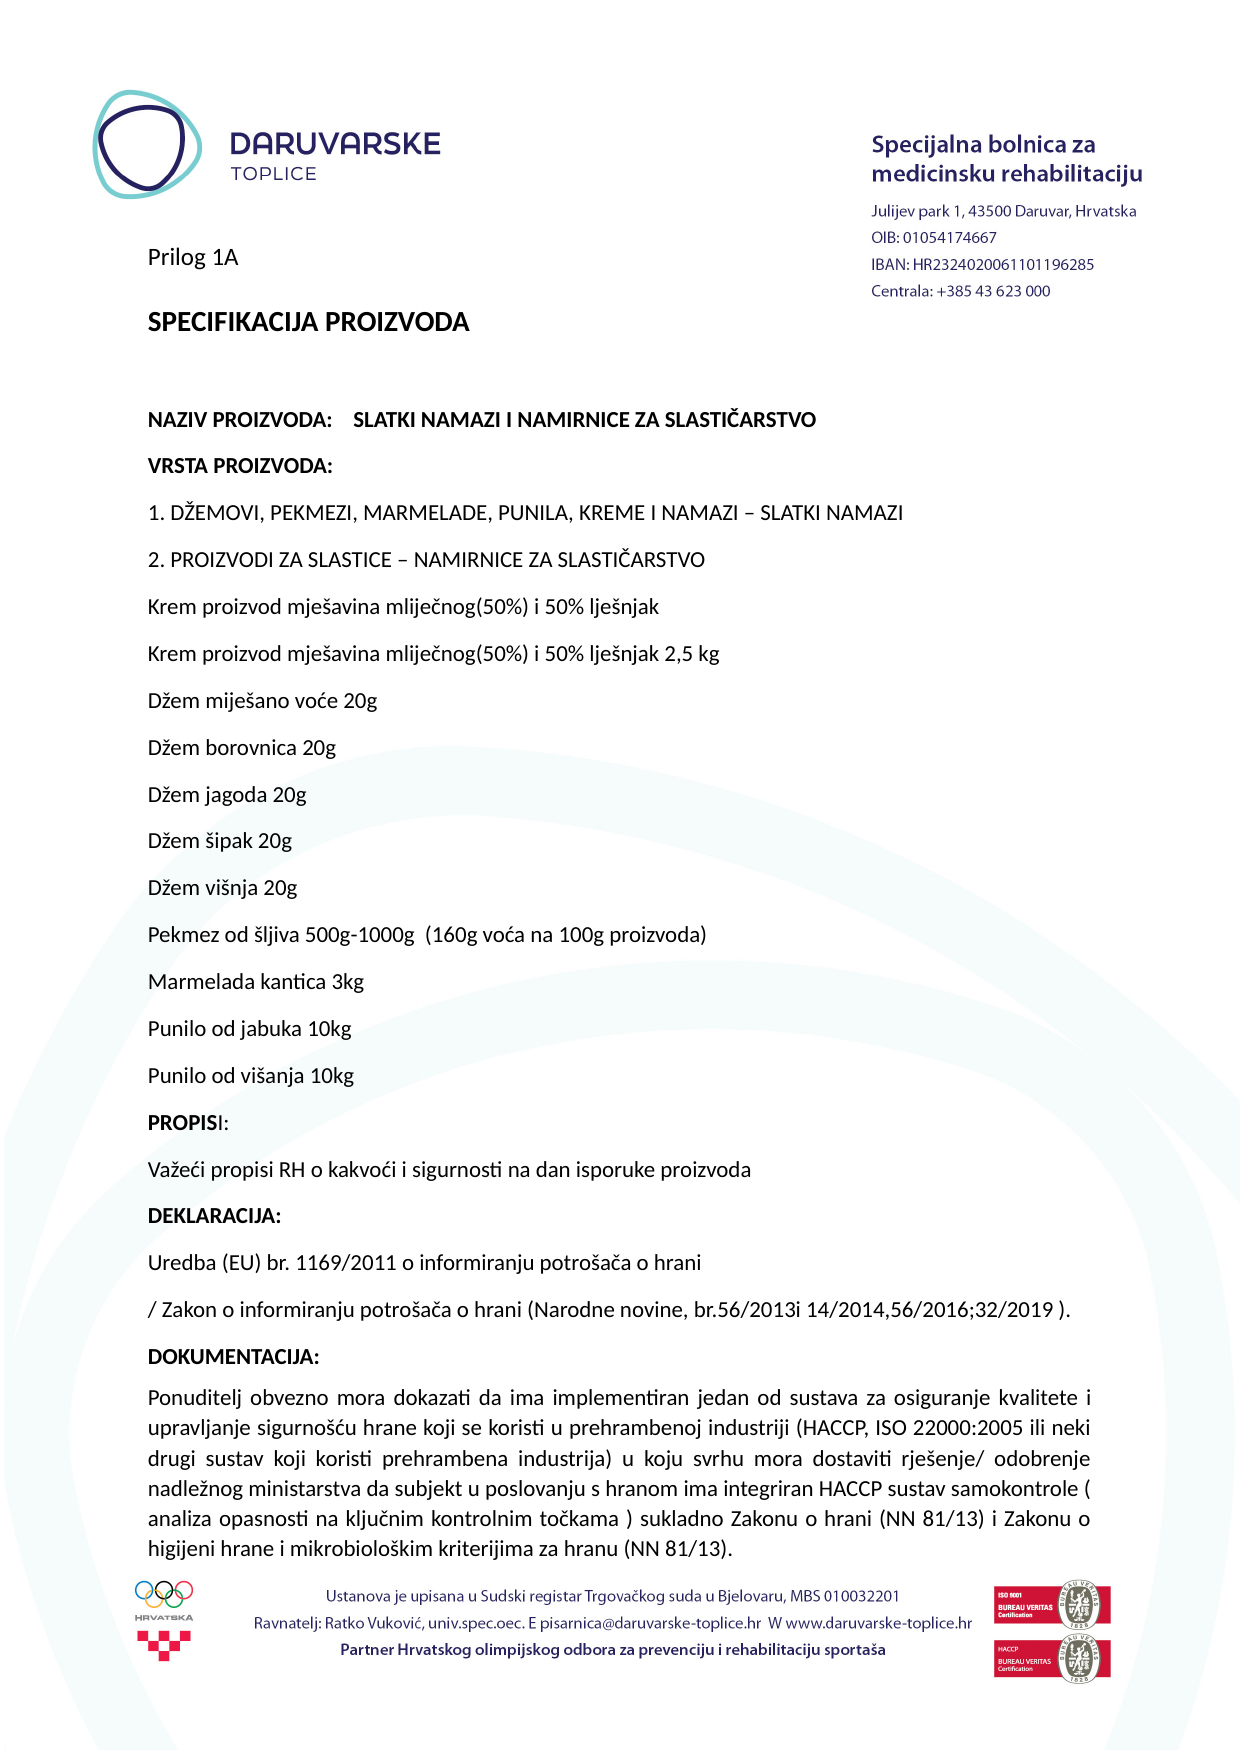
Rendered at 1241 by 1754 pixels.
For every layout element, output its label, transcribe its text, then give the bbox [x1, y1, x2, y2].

text Punilo od višanja 10kg [148, 1061, 1093, 1089]
text Džem višnja 20g [148, 873, 1093, 902]
text PROPISI: [148, 1108, 1093, 1136]
text 1. DŽEMOVI, PEKMEZI, MARMELADE, PUNILA, KREME I NAMAZI – SLATKI NAMAZI [148, 498, 1093, 527]
text DEKLARACIJA: [148, 1202, 1093, 1230]
text Važeći propisi RH o kakvoći i sigurnosti na dan isporuke proizvoda [148, 1155, 1093, 1183]
text DOKUMENTACIJA: [148, 1342, 1093, 1370]
text Pekmez od šljiva 500g-1000g (160g voća na 100g proizvoda) [148, 920, 1093, 948]
picture [4, 1, 1241, 1750]
text NAZIV PROIZVODA: SLATKI NAMAZI I NAMIRNICE ZA SLASTIČARSTVO [148, 405, 1093, 433]
text Krem proizvod mješavina mliječnog(50%) i 50% lješnjak [148, 592, 1093, 620]
text Uredba (EU) br. 1169/2011 o informiranju potrošača o hrani [148, 1248, 1093, 1277]
text Prilog 1A [148, 241, 1093, 272]
text Džem miješano voće 20g [148, 686, 1093, 714]
text SPECIFIKACIJA PROIZVODA [148, 303, 1093, 338]
text 2. PROIZVODI ZA SLASTICE – NAMIRNICE ZA SLASTIČARSTVO [148, 545, 1093, 573]
text / Zakon o informiranju potrošača o hrani (Narodne novine, br.56/2013i 14/2014,56/2016;32/2019 ). [148, 1295, 1093, 1323]
text Džem šipak 20g [148, 827, 1093, 855]
text Krem proizvod mješavina mliječnog(50%) i 50% lješnjak 2,5 kg [148, 639, 1093, 667]
text VRSTA PROIZVODA: [148, 452, 1093, 480]
text Džem borovnica 20g [148, 733, 1093, 761]
text Marmelada kantica 3kg [148, 967, 1093, 995]
text Džem jagoda 20g [148, 780, 1093, 808]
text Punilo od jabuka 10kg [148, 1014, 1093, 1042]
text Ponuditelj obvezno mora dokazati da ima implementiran jedan od sustava za osiguranje kvalitete i upravljanje sigurnošću hrane koji se koristi u prehrambenoj industriji (HACCP, ISO 22000:2005 ili neki drugi sustav koji koristi prehrambena industrija) u koju svrhu mora dostaviti rješenje/ odobrenje nadležnog ministarstva da subjekt u poslovanju s hranom ima integriran HACCP sustav samokontrole ( analiza opasnosti na ključnim kontrolnim točkama ) sukladno Zakonu o hrani (NN 81/13) i Zakonu o higijeni hrane i mikrobiološkim kriterijima za hranu (NN 81/13). [148, 1383, 1093, 1562]
